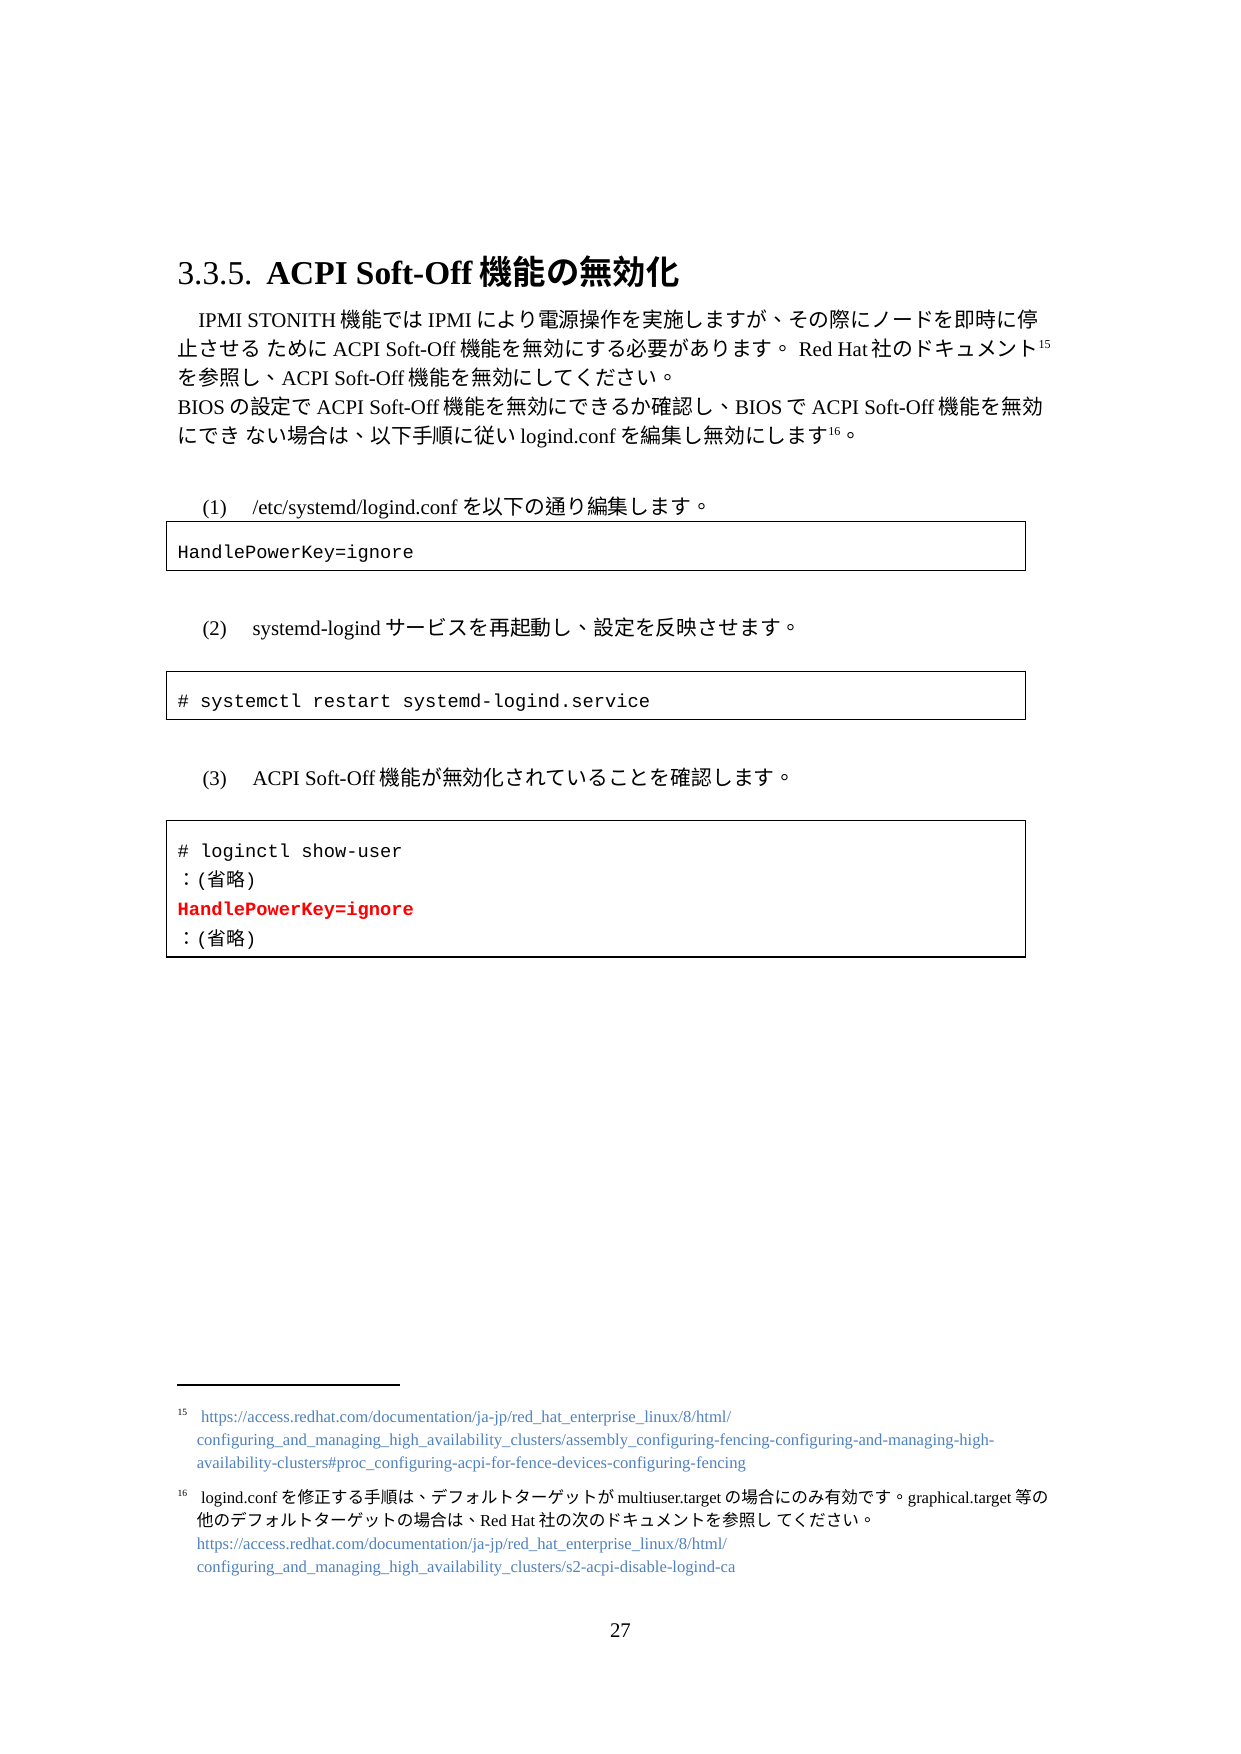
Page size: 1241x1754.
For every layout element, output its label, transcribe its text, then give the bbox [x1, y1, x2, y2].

list /etc/systemd/logind.confを以下の通り編集します。 [202, 492, 1054, 521]
table_header # systemctl restart systemd-logind.service [167, 672, 1025, 719]
text IPMI STONITH機能ではIPMIにより電源操作を実施しますが、その際にノードを即時に停止させる ためにACPI Soft-Off機能を無効にする必要があります。 Red Hat社のドキュメントを参照し、ACPI Soft-Off機能を無効にしてください。 BIOSの設定でACPI Soft-Off機能を無効にできるか確認し、BIOSでACPI Soft-Off機能を無効にでき ない場合は、以下手順に従いlogind.confを編集し無効にします。 [177, 304, 1054, 450]
table_header # loginctl show-user ：(省略) HandlePowerKey=ignore ：(省略) [167, 821, 1025, 956]
table_header HandlePowerKey=ignore [167, 522, 1025, 569]
list systemd-logindサービスを再起動し、設定を反映させます。 [202, 612, 1054, 641]
list ACPI Soft-Off機能が無効化されていることを確認します。 [202, 762, 1054, 791]
subtitle ACPI Soft-Off機能の無効化 [177, 248, 1063, 294]
